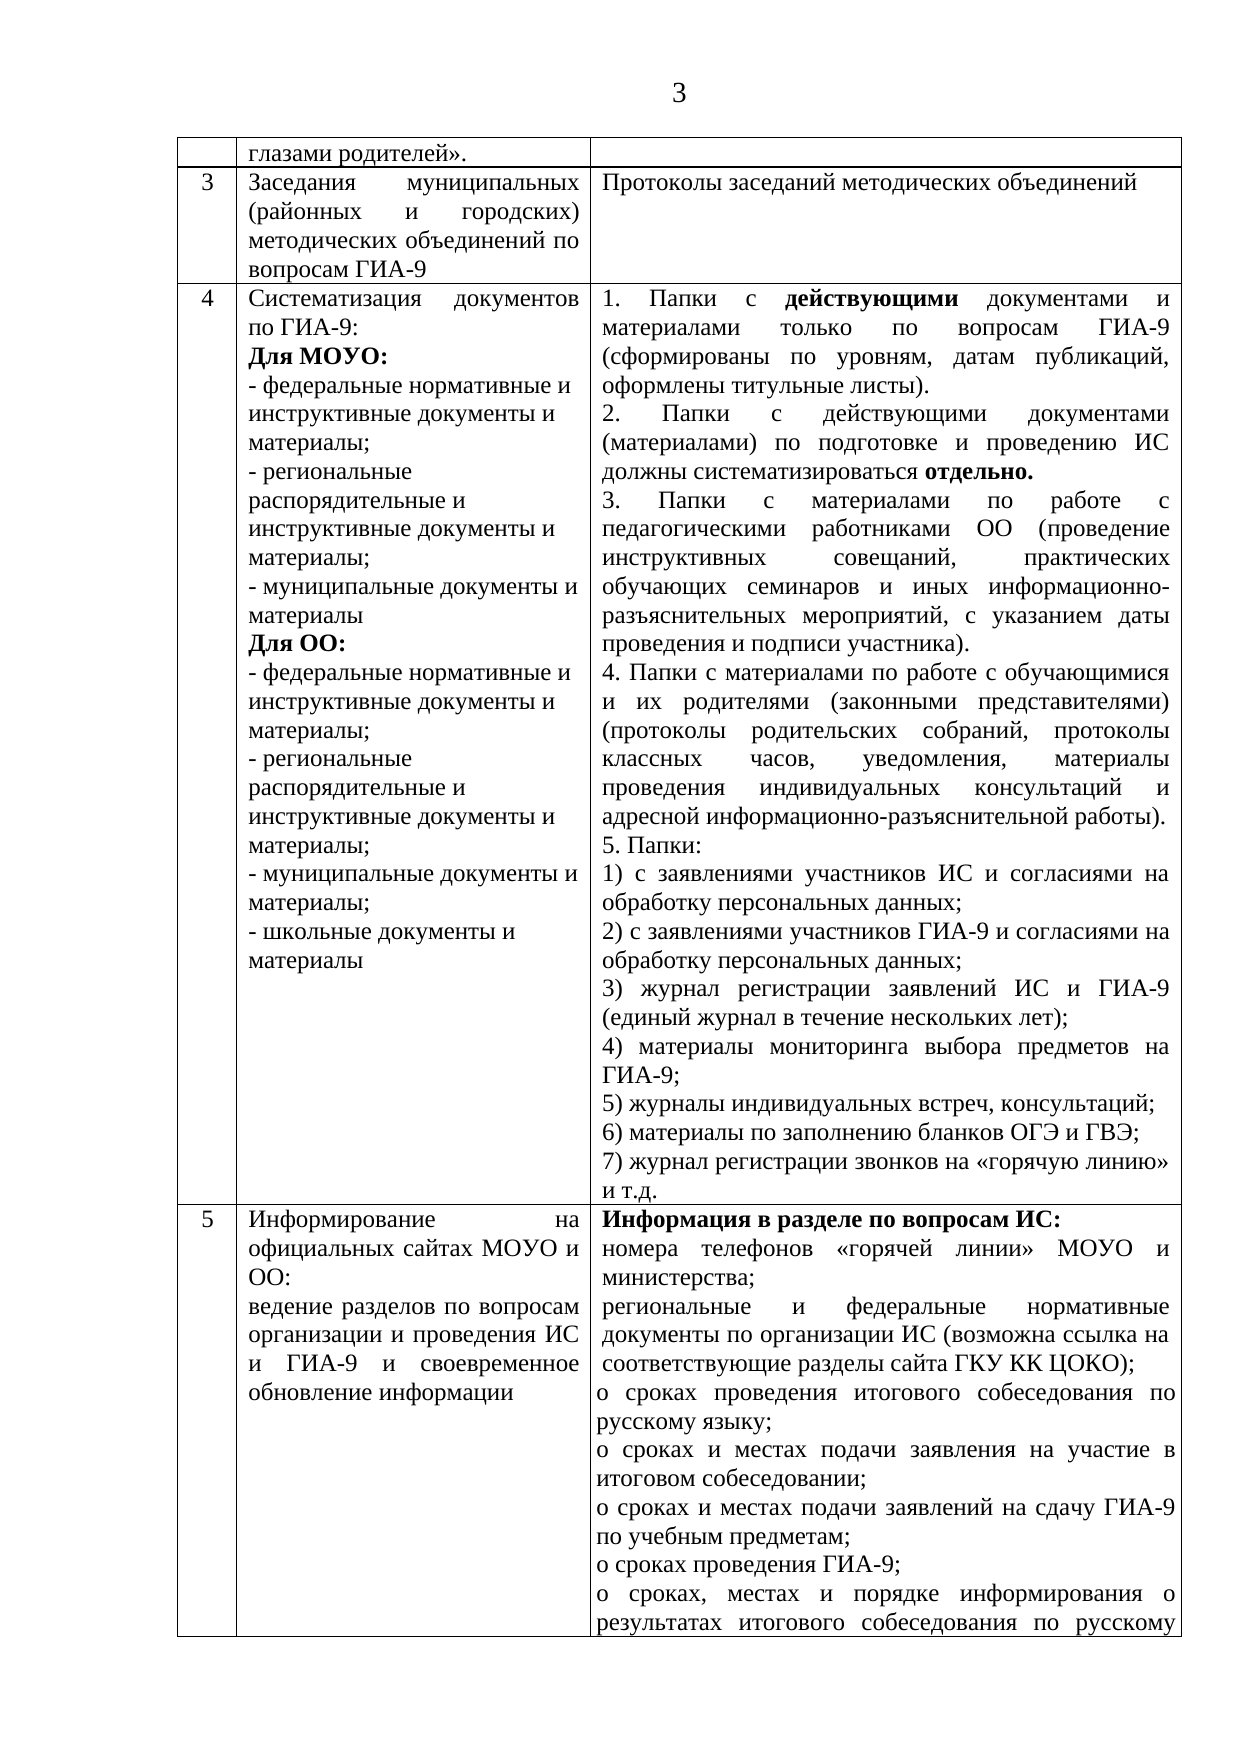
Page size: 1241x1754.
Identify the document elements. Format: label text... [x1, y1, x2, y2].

table_cell Заседания муниципальных (районных и городских) методических объединений по вопросам ГИА-9 [237, 168, 590, 282]
table_cell 3 [178, 168, 236, 282]
table_cell 2 [178, 138, 236, 166]
table_cell 5 [178, 1205, 236, 1636]
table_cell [591, 138, 1181, 166]
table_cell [591, 1205, 1181, 1636]
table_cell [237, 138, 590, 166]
table_cell 4 [178, 284, 236, 1203]
table_cell Систематизация документов по ГИА-9: Для МОУО: - федеральные нормативные и инструктивные документы и материалы; - региональные распорядительные и инструктивные документы и материалы; - муниципальные документы и материалы Для ОО: - федеральные нормативные и инструктивные документы и материалы; - региональные распорядительные и инструктивные документы и материалы; - муниципальные документы и материалы; - школьные документы и материалы [237, 284, 590, 1203]
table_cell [237, 1205, 590, 1636]
table_cell Протоколы заседаний методических объединений [591, 168, 1181, 282]
table_cell 1. Папки с действующими документами и материалами только по вопросам ГИА-9 (сформированы по уровням, датам публикаций, оформлены титульные листы). 2. Папки с действующими документами (материалами) по подготовке и проведению ИС должны систематизироваться отдельно. 3. Папки с материалами по работе с педагогическими работниками ОО (проведение инструктивных совещаний, практических обучающих семинаров и иных информационно-разъяснительных мероприятий, с указанием даты проведения и подписи участника). 4. Папки с материалами по работе с обучающимися и их родителями (законными представителями) (протоколы родительских собраний, протоколы классных часов, уведомления, материалы проведения индивидуальных консультаций и адресной информационно-разъяснительной работы). 5. Папки: 1) с заявлениями участников ИС и согласиями на обработку персональных данных; 2) с заявлениями участников ГИА-9 и согласиями на обработку персональных данных; 3) журнал регистрации заявлений ИС и ГИА-9 (единый журнал в течение нескольких лет); 4) материалы мониторинга выбора предметов на ГИА-9; 5) журналы индивидуальных встреч, консультаций; 6) материалы по заполнению бланков ОГЭ и ГВЭ; 7) журнал регистрации звонков на «горячую линию» и т.д. [591, 284, 1181, 1203]
